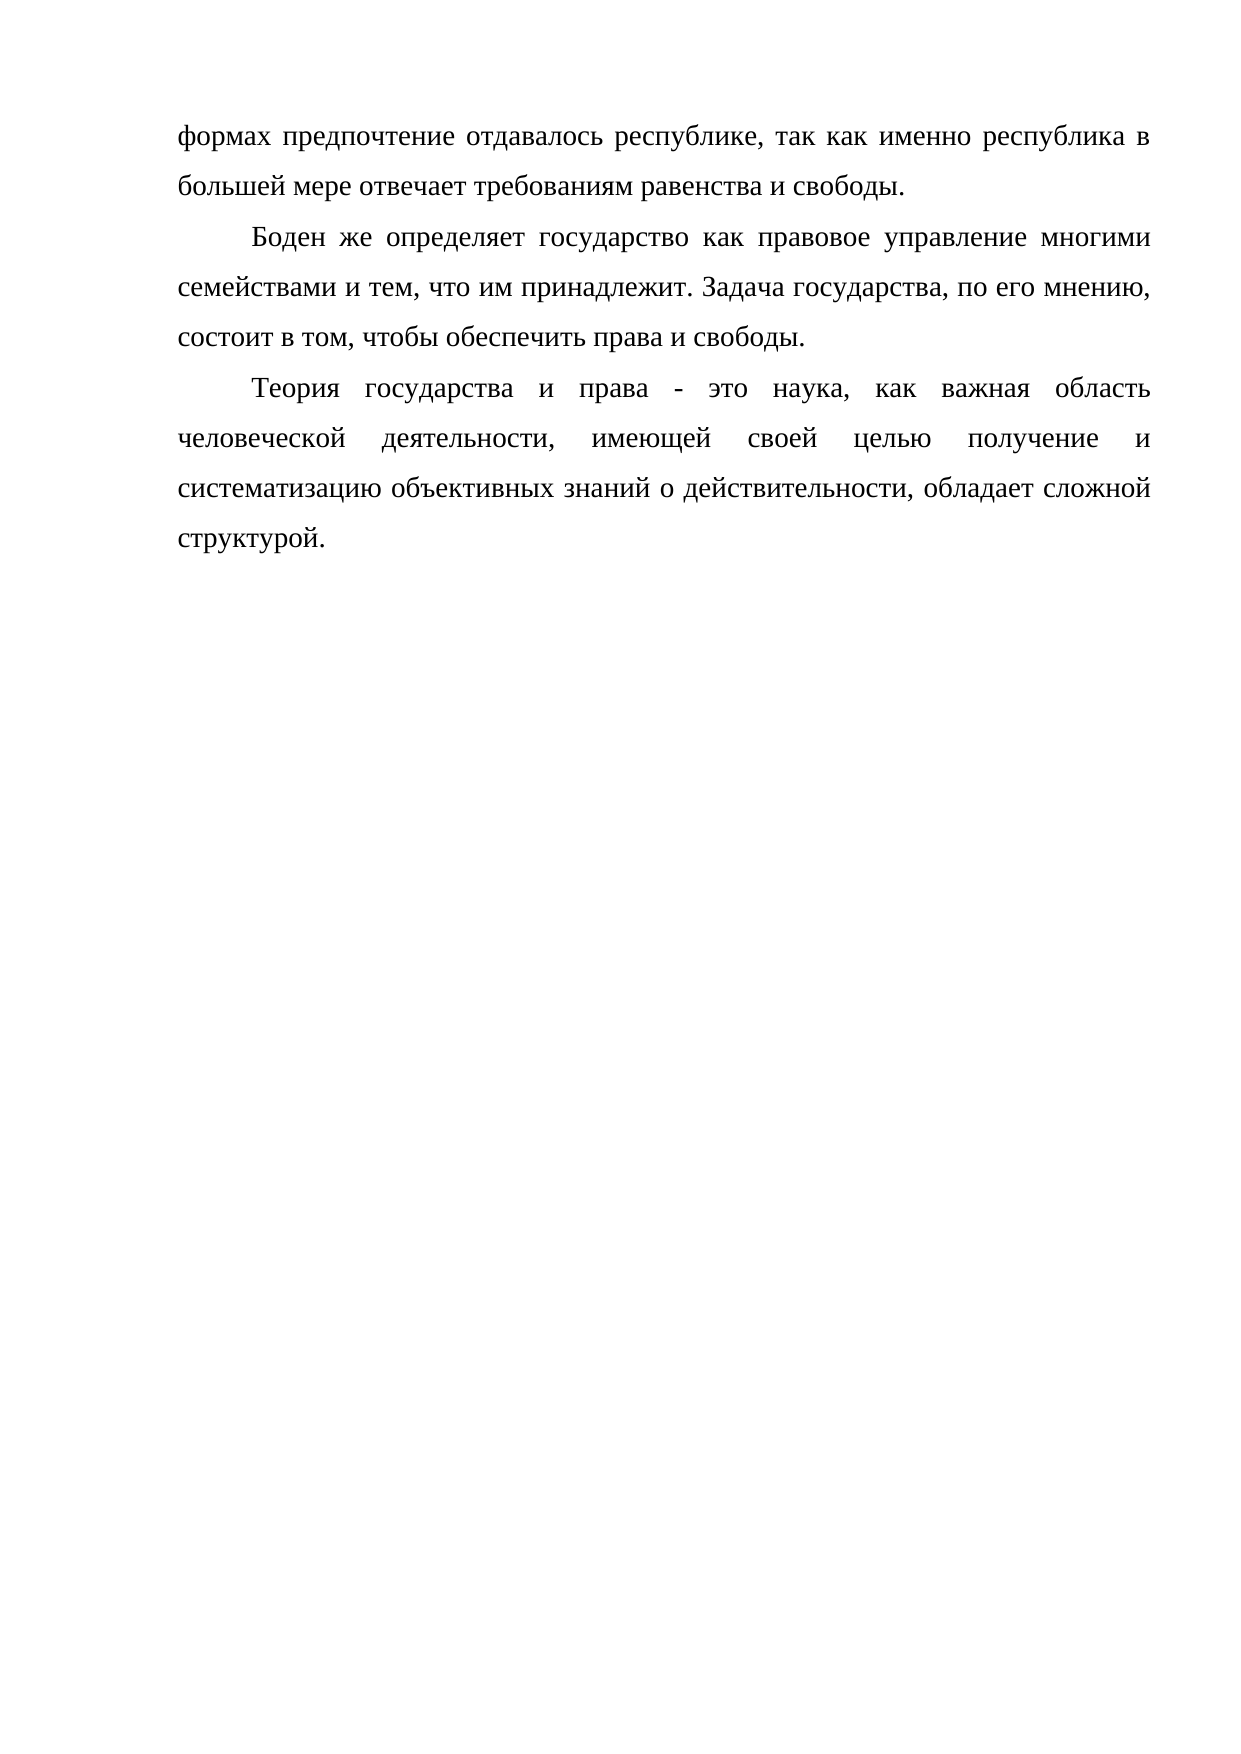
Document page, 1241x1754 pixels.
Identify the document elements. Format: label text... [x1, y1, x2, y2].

text Боден же определяет государство как правовое управление многими семействами и тем, что им принадлежит. Задача государства, по его мнению, состоит в том, чтобы обеспечить права и свободы. [177, 219, 1152, 353]
text Теория государства и права - это наука, как важная область человеческой деятельности, имеющей своей целью получение и систематизацию объективных знаний о действительности, обладает сложной структурой. [177, 370, 1152, 554]
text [177, 118, 1152, 202]
